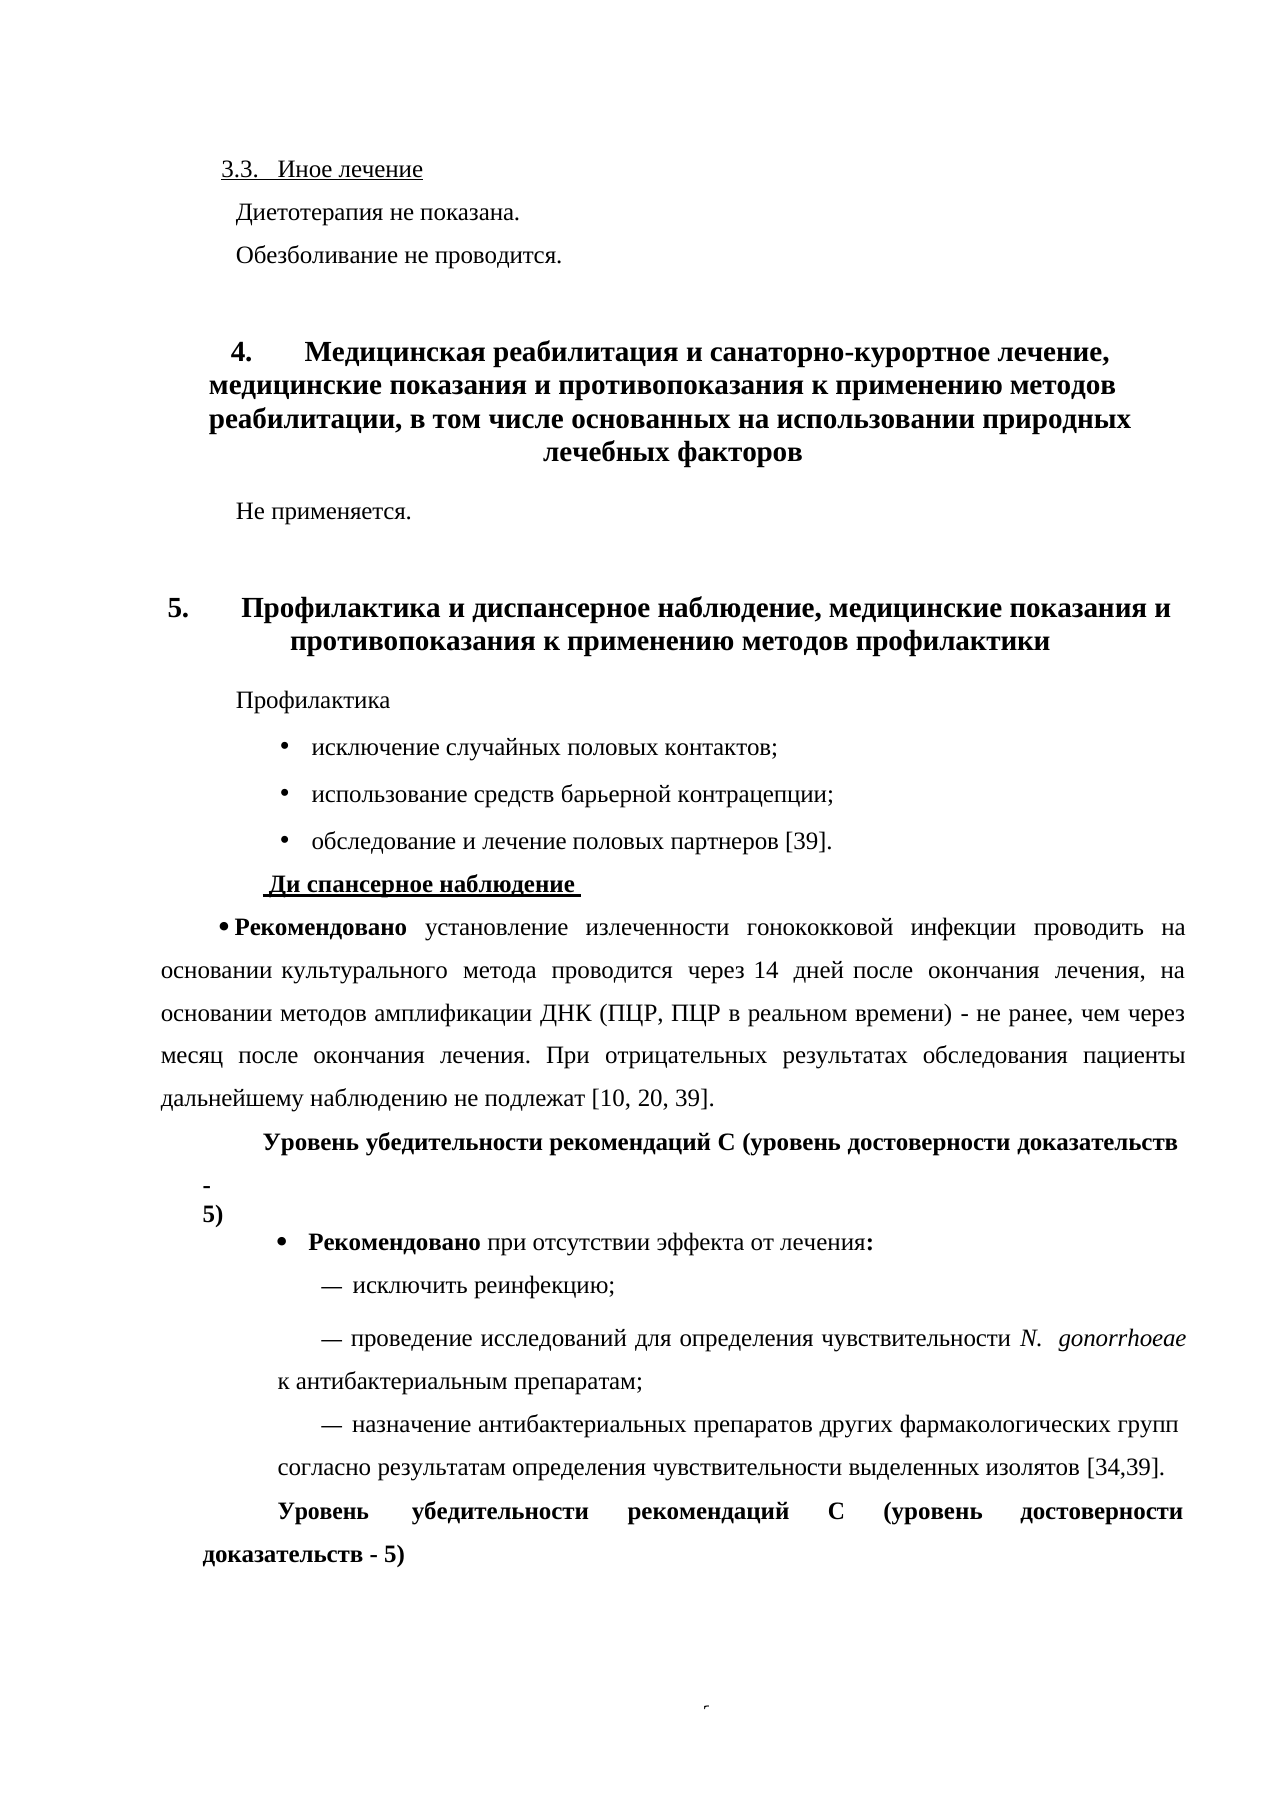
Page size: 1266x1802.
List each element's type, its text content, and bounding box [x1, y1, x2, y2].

list исключить реинфекцию; [321, 1270, 1197, 1299]
list назначение антибактериальных препаратов других фармакологических групп согласно результатам определения чувствительности выделенных изолятов [34,39]. [277, 1409, 1184, 1481]
subtitle Ди спансерное наблюдение [262, 869, 1197, 898]
list обследование и лечение половых партнеров [39]. [279, 822, 1197, 856]
list Рекомендовано при отсутствии эффекта от лечения: [277, 1227, 1197, 1256]
text к антибактериальным препаратам; [277, 1366, 1197, 1394]
subtitle Уровень убедительности рекомендаций С (уровень достоверности доказательств [262, 1127, 1197, 1156]
subtitle Уровень убедительности рекомендаций С (уровень достоверности доказательств - 5) [202, 1496, 1185, 1567]
text Профилактика [236, 685, 1197, 714]
text - 5) [202, 1171, 238, 1228]
list Рекомендовано установление излеченности гонококковой инфекции проводить на основании культурального метода проводится через 14 дней после окончания лечения, на основании методов амплификации ДНК (ПЦР, ПЦР в реальном времени) - не ранее, чем через месяц после окончания лечения. При отрицательных результатах обследования пациенты дальнейшему наблюдению не подлежат [10, 20, 39]. [161, 912, 1186, 1112]
subtitle Медицинская реабилитация и санаторно-курортное лечение, медицинские показания и противопоказания к применению методов реабилитации, в том числе основанных на использовании природных [209, 334, 1136, 434]
list исключение случайных половых контактов; [279, 728, 1197, 762]
text Не применяется. [236, 496, 1197, 525]
list проведение исследований для определения чувствительности N. gonorrhoeae [277, 1323, 1197, 1351]
list Иное лечение Диетотерапия не показана. Обезболивание не проводится. [221, 154, 565, 269]
list использование средств барьерной контрацепции; [279, 775, 1197, 808]
text лечебных факторов [150, 434, 1196, 468]
subtitle Профилактика и диспансерное наблюдение, медицинские показания и противопоказания к применению методов профилактики [167, 590, 1176, 657]
